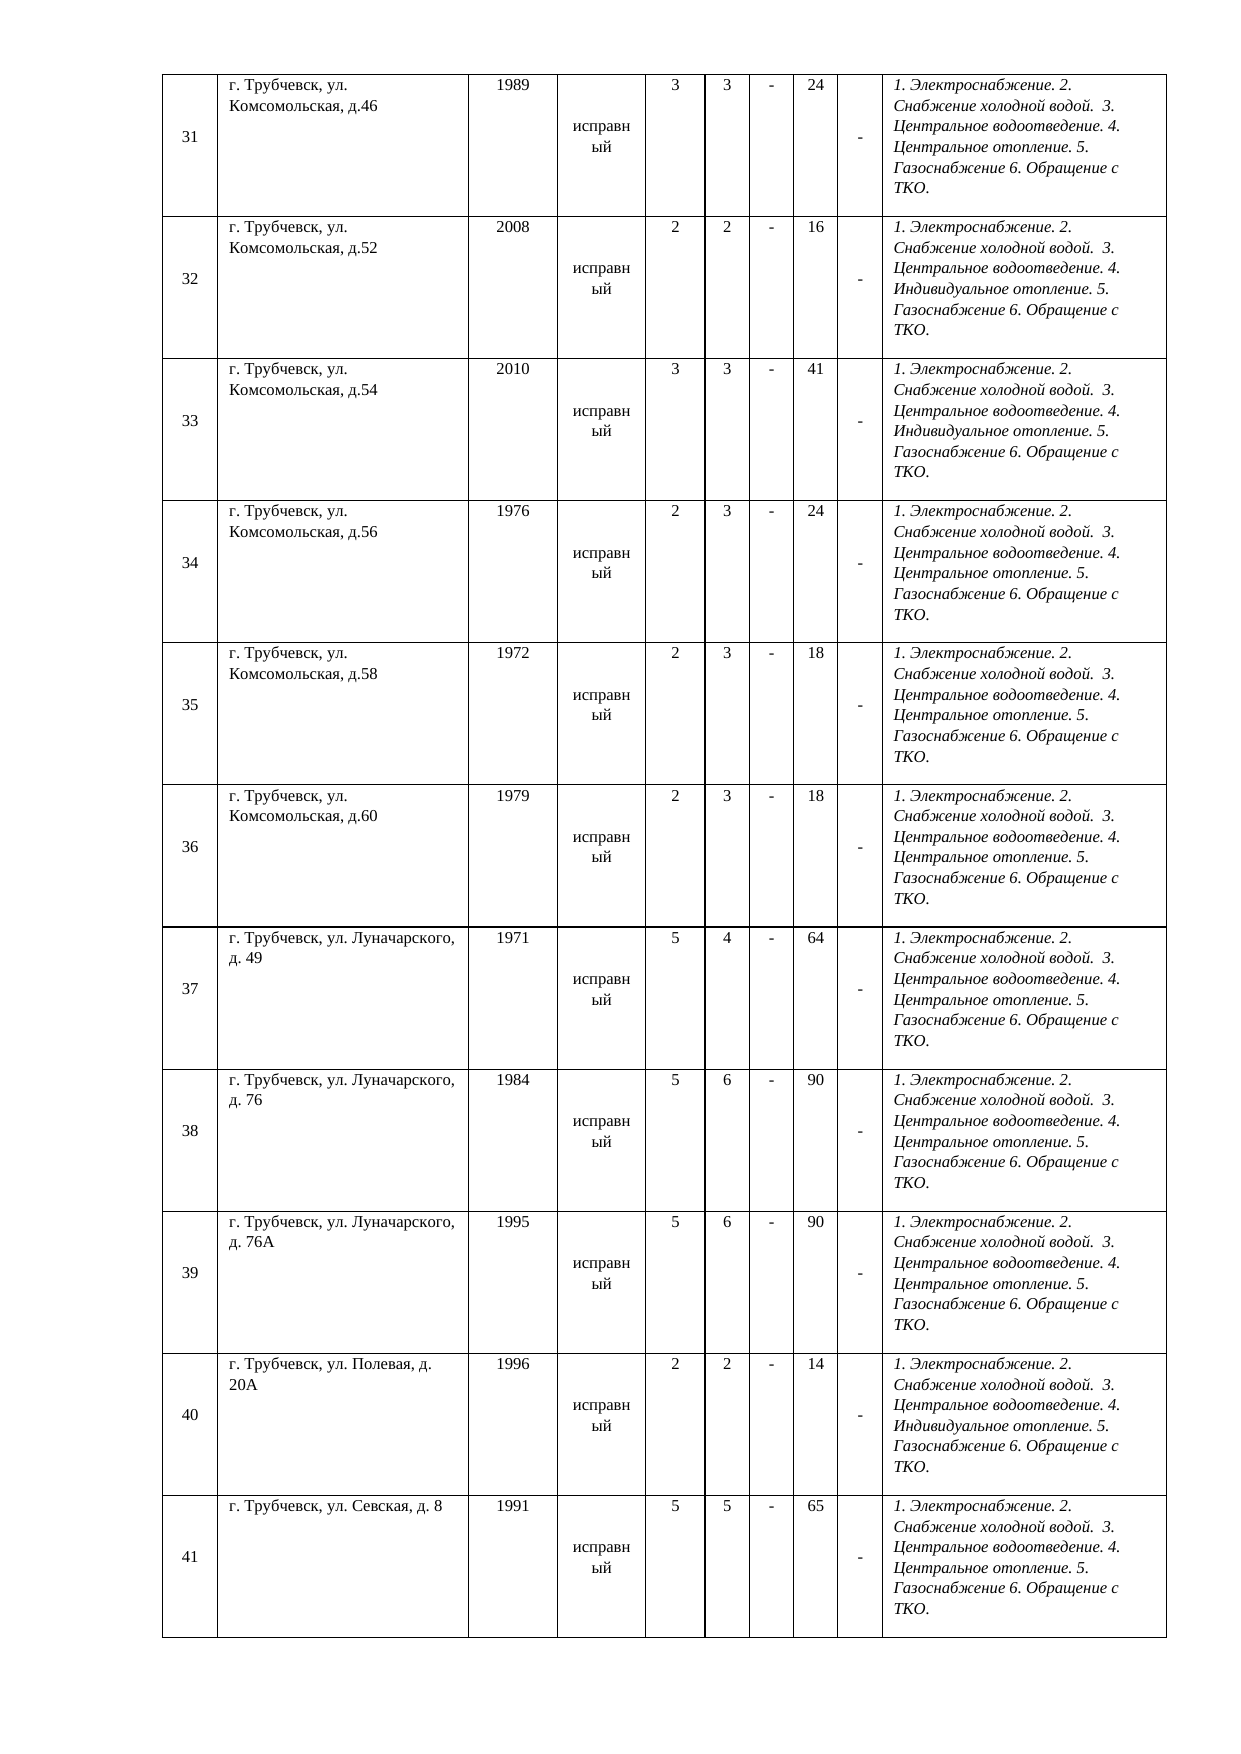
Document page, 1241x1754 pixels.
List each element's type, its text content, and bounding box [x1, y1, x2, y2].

table_cell 32 [163, 217, 217, 358]
table_cell 1. Электроснабжение. 2. Снабжение холодной водой. 3. Центральное водоотведение. 4. Индивидуальное отопление. 5. Газоснабжение 6. Обращение с ТКО. [883, 217, 1166, 358]
table_cell - [750, 1070, 793, 1211]
table_cell 1. Электроснабжение. 2. Снабжение холодной водой. 3. Центральное водоотведение. 4. Центральное отопление. 5. Газоснабжение 6. Обращение с ТКО. [883, 785, 1166, 926]
table_cell 2010 [469, 359, 557, 500]
table_cell 31 [163, 75, 217, 216]
table_cell исправный [558, 75, 645, 216]
table_cell 5 [646, 928, 704, 1068]
table_cell исправный [558, 1354, 645, 1495]
table_cell - [838, 928, 882, 1068]
table_cell 3 [706, 643, 749, 784]
table_cell 2 [706, 1354, 749, 1495]
table_cell 2 [646, 643, 704, 784]
table_cell исправный [558, 1212, 645, 1353]
table_cell 2008 [469, 217, 557, 358]
table_cell г. Трубчевск, ул. Комсомольская, д.58 [218, 643, 468, 784]
table_cell г. Трубчевск, ул. Полевая, д. 20А [218, 1354, 468, 1495]
table_cell - [838, 1496, 882, 1637]
table_cell 6 [706, 1212, 749, 1353]
table_cell - [838, 1070, 882, 1211]
table_cell 2 [646, 217, 704, 358]
table_cell - [838, 501, 882, 642]
table_cell 4 [706, 928, 749, 1068]
table_cell 1. Электроснабжение. 2. Снабжение холодной водой. 3. Центральное водоотведение. 4. Центральное отопление. 5. Газоснабжение 6. Обращение с ТКО. [883, 643, 1166, 784]
table_cell - [750, 1212, 793, 1353]
table_cell 2 [646, 1354, 704, 1495]
table_cell 1984 [469, 1070, 557, 1211]
table_cell 5 [646, 1496, 704, 1637]
table_cell г. Трубчевск, ул. Комсомольская, д.54 [218, 359, 468, 500]
table_cell 34 [163, 501, 217, 642]
table_cell исправный [558, 643, 645, 784]
table_cell 90 [794, 1212, 837, 1353]
table_cell - [838, 359, 882, 500]
table_cell г. Трубчевск, ул. Комсомольская, д.56 [218, 501, 468, 642]
table_cell исправный [558, 785, 645, 926]
table_cell - [750, 785, 793, 926]
table_cell 1991 [469, 1496, 557, 1637]
table_cell 2 [646, 785, 704, 926]
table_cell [883, 1496, 1166, 1637]
table_cell - [750, 359, 793, 500]
table_cell 39 [163, 1212, 217, 1353]
table_cell 14 [794, 1354, 837, 1495]
table_cell - [838, 1212, 882, 1353]
table_cell г. Трубчевск, ул. Луначарского, д. 76А [218, 1212, 468, 1353]
table_cell - [750, 928, 793, 1068]
table_cell 18 [794, 643, 837, 784]
table_cell - [838, 785, 882, 926]
table_cell 41 [163, 1496, 217, 1637]
table_cell 3 [646, 75, 704, 216]
table_cell 65 [794, 1496, 837, 1637]
table_cell 36 [163, 785, 217, 926]
table_cell г. Трубчевск, ул. Луначарского, д. 49 [218, 928, 468, 1068]
table_cell - [750, 501, 793, 642]
table_cell г. Трубчевск, ул. Луначарского, д. 76 [218, 1070, 468, 1211]
table_cell 24 [794, 501, 837, 642]
table_cell - [838, 1354, 882, 1495]
table_cell - [750, 75, 793, 216]
table_cell 33 [163, 359, 217, 500]
table_cell - [750, 1496, 793, 1637]
table_cell 1971 [469, 928, 557, 1068]
table_cell г. Трубчевск, ул. Комсомольская, д.60 [218, 785, 468, 926]
table_cell исправный [558, 1070, 645, 1211]
table_cell - [750, 643, 793, 784]
table_cell 37 [163, 928, 217, 1068]
table_cell исправный [558, 928, 645, 1068]
table_cell исправный [558, 501, 645, 642]
table_cell 3 [646, 359, 704, 500]
table_cell 5 [706, 1496, 749, 1637]
table_cell 1979 [469, 785, 557, 926]
table_cell г. Трубчевск, ул. Комсомольская, д.52 [218, 217, 468, 358]
table_cell - [750, 1354, 793, 1495]
table_cell исправный [558, 359, 645, 500]
table_cell 1. Электроснабжение. 2. Снабжение холодной водой. 3. Центральное водоотведение. 4. Центральное отопление. 5. Газоснабжение 6. Обращение с ТКО. [883, 501, 1166, 642]
table_cell 1976 [469, 501, 557, 642]
table_cell - [750, 217, 793, 358]
table_cell 41 [794, 359, 837, 500]
table_cell г. Трубчевск, ул. Севская, д. 8 [218, 1496, 468, 1637]
table_cell 1. Электроснабжение. 2. Снабжение холодной водой. 3. Центральное водоотведение. 4. Индивидуальное отопление. 5. Газоснабжение 6. Обращение с ТКО. [883, 1354, 1166, 1495]
table_cell 3 [706, 359, 749, 500]
table_cell 64 [794, 928, 837, 1068]
table_cell 1. Электроснабжение. 2. Снабжение холодной водой. 3. Центральное водоотведение. 4. Индивидуальное отопление. 5. Газоснабжение 6. Обращение с ТКО. [883, 359, 1166, 500]
table_cell 24 [794, 75, 837, 216]
table_cell 38 [163, 1070, 217, 1211]
table_cell 18 [794, 785, 837, 926]
table_cell 5 [646, 1070, 704, 1211]
table_cell 3 [706, 785, 749, 926]
table_cell 2 [706, 217, 749, 358]
table_cell 6 [706, 1070, 749, 1211]
table_cell 3 [706, 75, 749, 216]
table_cell 5 [646, 1212, 704, 1353]
table_cell 1. Электроснабжение. 2. Снабжение холодной водой. 3. Центральное водоотведение. 4. Центральное отопление. 5. Газоснабжение 6. Обращение с ТКО. [883, 1212, 1166, 1353]
table_cell 1972 [469, 643, 557, 784]
table_cell 1995 [469, 1212, 557, 1353]
table_cell 1996 [469, 1354, 557, 1495]
table_cell - [838, 75, 882, 216]
table_cell 2 [646, 501, 704, 642]
table_cell 1. Электроснабжение. 2. Снабжение холодной водой. 3. Центральное водоотведение. 4. Центральное отопление. 5. Газоснабжение 6. Обращение с ТКО. [883, 928, 1166, 1068]
table_cell 1989 [469, 75, 557, 216]
table_cell 1. Электроснабжение. 2. Снабжение холодной водой. 3. Центральное водоотведение. 4. Центральное отопление. 5. Газоснабжение 6. Обращение с ТКО. [883, 1070, 1166, 1211]
table_cell г. Трубчевск, ул. Комсомольская, д.46 [218, 75, 468, 216]
table_cell - [838, 217, 882, 358]
table_cell 35 [163, 643, 217, 784]
table_cell исправный [558, 1496, 645, 1637]
table_cell 16 [794, 217, 837, 358]
table_cell - [838, 643, 882, 784]
table_cell 90 [794, 1070, 837, 1211]
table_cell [883, 75, 1166, 216]
table_cell 40 [163, 1354, 217, 1495]
table_cell 3 [706, 501, 749, 642]
table_cell исправный [558, 217, 645, 358]
